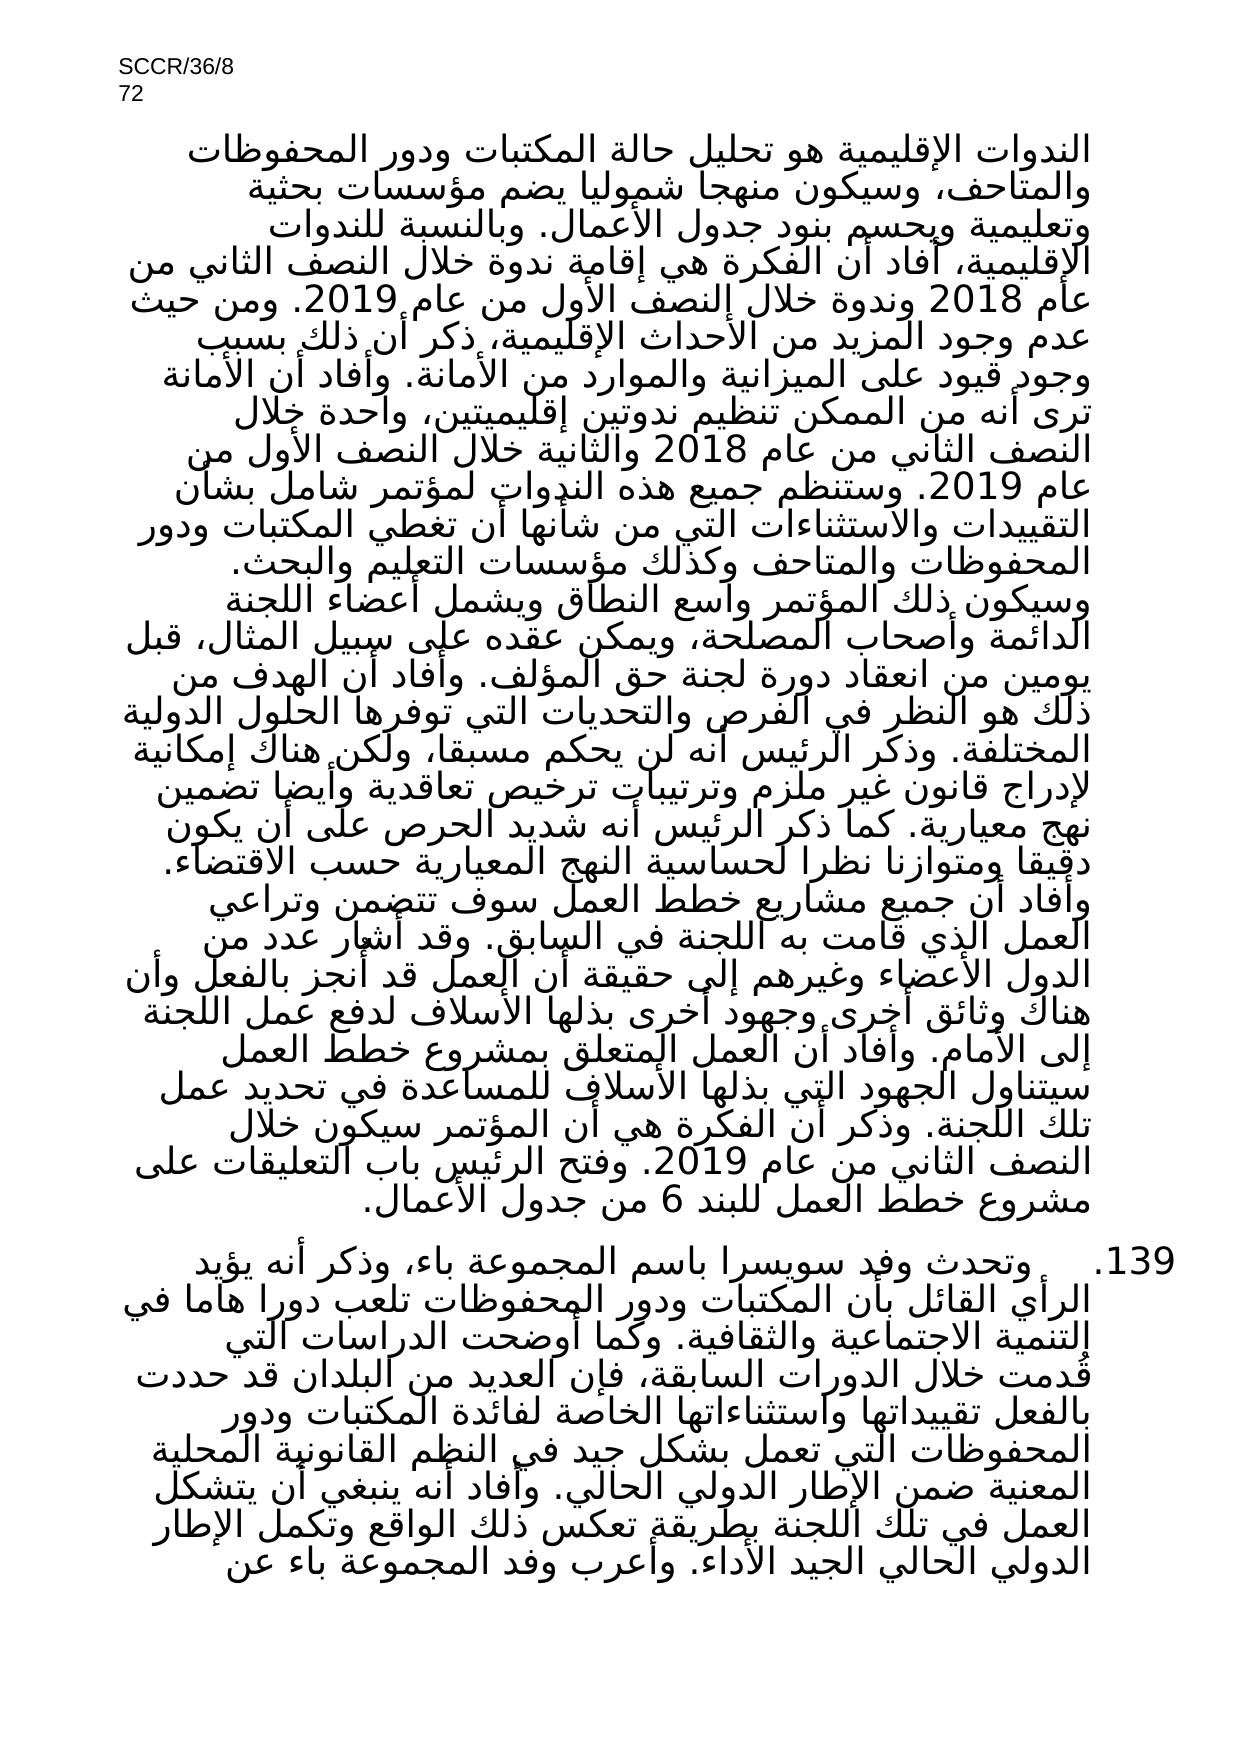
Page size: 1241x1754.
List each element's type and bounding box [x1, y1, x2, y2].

text [118, 1245, 1092, 1582]
text [118, 132, 1092, 1220]
